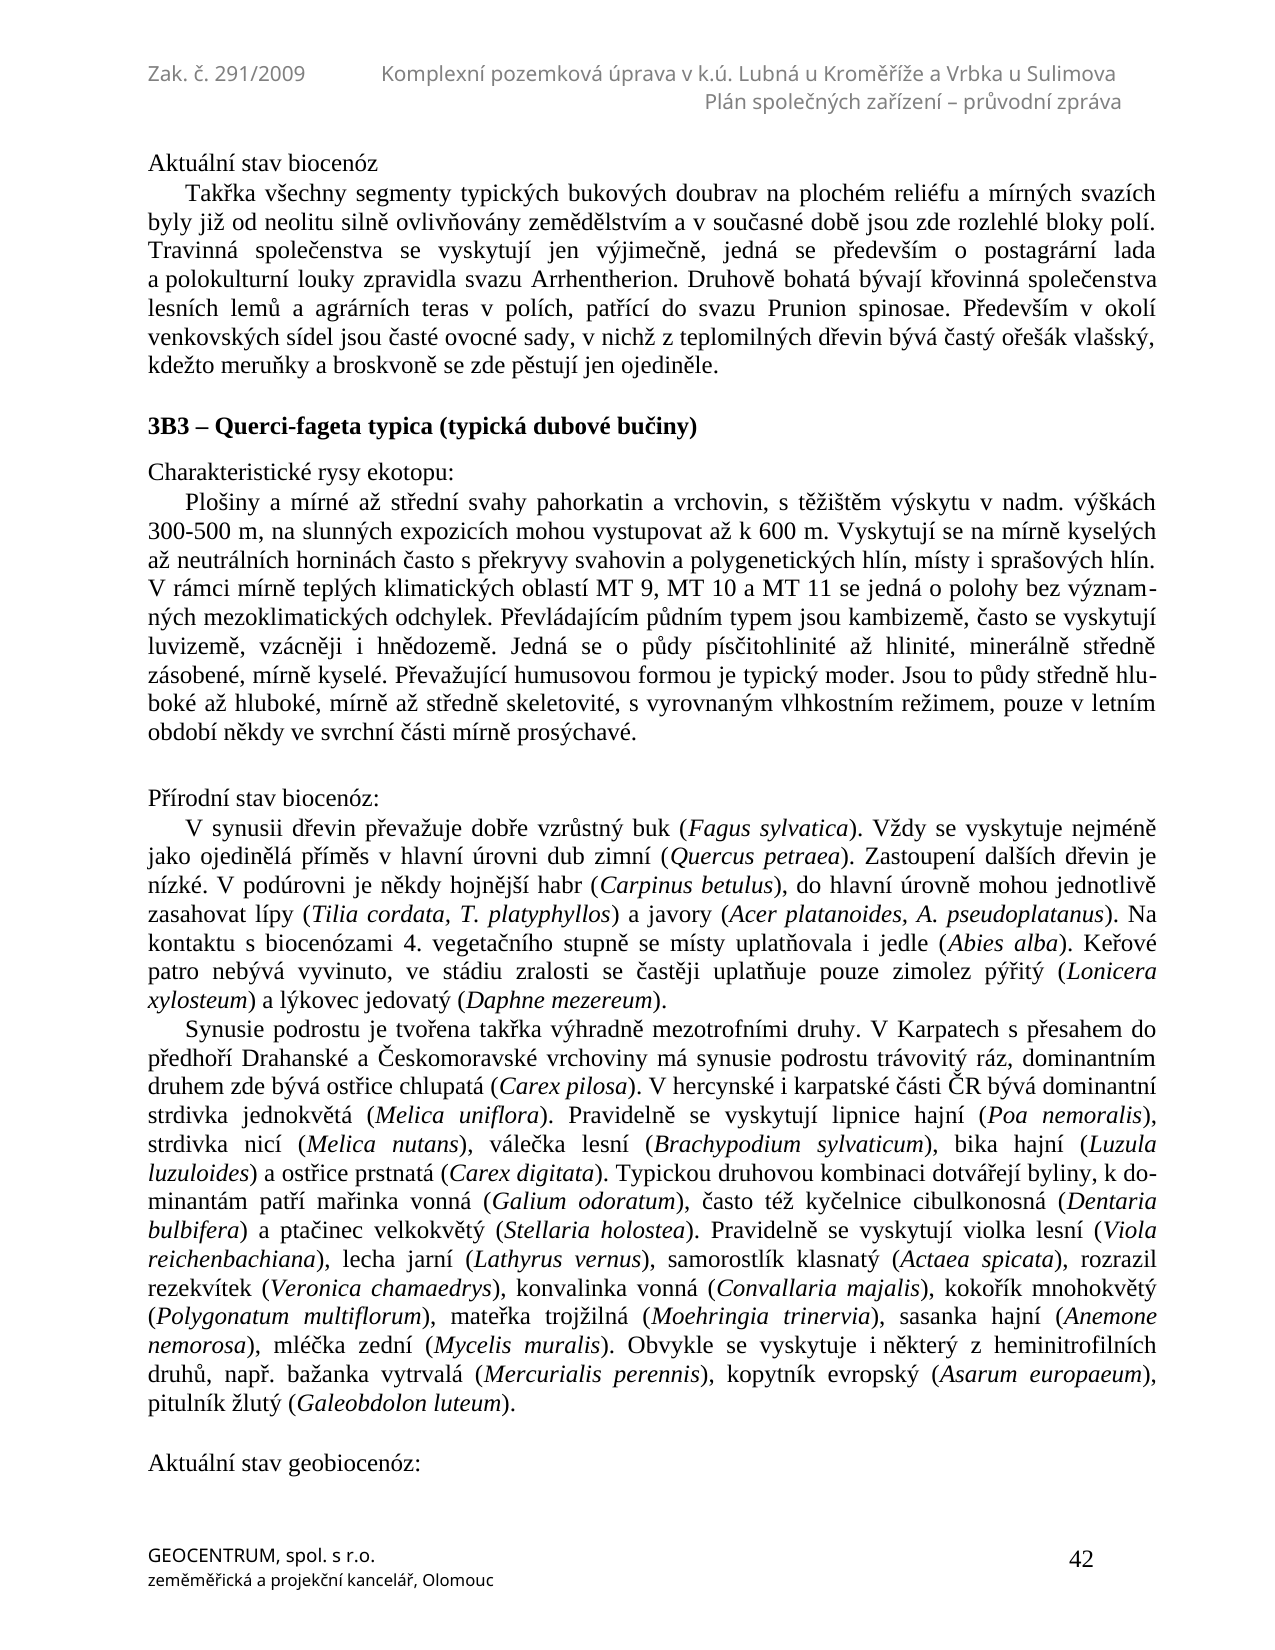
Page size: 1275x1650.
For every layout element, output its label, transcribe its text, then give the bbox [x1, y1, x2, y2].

text Aktuální stav biocenóz [148, 145, 1157, 178]
text Synusie podrostu je tvořena takřka výhradně mezotrofními druhy. V Karpatech s přesahem do předhoří Drahanské a Českomoravské vrchoviny má synusie podrostu trávovitý ráz, dominantním druhem zde bývá ostřice chlupatá (Carex pilosa). V hercynské i karpatské části ČR bývá dominantní strdivka jednokvětá (Melica uniflora). Pravidelně se vyskytují lipnice hajní (Poa nemoralis), strdivka nicí (Melica nutans), válečka lesní (Brachypodium sylvaticum), bika hajní (Luzula luzuloides) a ostřice prstnatá (Carex digitata). Typickou druhovou kombinaci dotvářejí byliny, k dominantám patří mařinka vonná (Galium odoratum), často též kyčelnice cibulkonosná (Dentaria bulbifera) a ptačinec velkokvětý (Stellaria holostea). Pravidelně se vyskytují violka lesní (Viola reichenbachiana), lecha jarní (Lathyrus vernus), samorostlík klasnatý (Actaea spicata), rozrazil rezekvítek (Veronica chamaedrys), konvalinka vonná (Convallaria majalis), kokořík mnohokvětý (Polygonatum multiflorum), mateřka trojžilná (Moehringia trinervia), sasanka hajní (Anemone nemorosa), mléčka zední (Mycelis muralis). Obvykle se vyskytuje i některý z heminitrofilních druhů, např. bažanka vytrvalá (Mercurialis perennis), kopytník evropský (Asarum europaeum), pitulník žlutý (Galeobdolon luteum). [148, 1014, 1157, 1416]
text Aktuální stav geobiocenóz: [148, 1445, 1157, 1478]
text V synusii dřevin převažuje dobře vzrůstný buk (Fagus sylvatica). Vždy se vyskytuje nejméně jako ojedinělá příměs v hlavní úrovni dub zimní (Quercus petraea). Zastoupení dalších dřevin je nízké. V podúrovni je někdy hojnější habr (Carpinus betulus), do hlavní úrovně mohou jednotlivě zasahovat lípy (Tilia cordata, T. platyphyllos) a javory (Acer platanoides, A. pseudoplatanus). Na kontaktu s biocenózami 4. vegetačního stupně se místy uplatňovala i jedle (Abies alba). Keřové patro nebývá vyvinuto, ve stádiu zralosti se častěji uplatňuje pouze zimolez pýřitý (Lonicera xylosteum) a lýkovec jedovatý (Daphne mezereum). [148, 813, 1157, 1014]
text 3B3 – Querci-fageta typica (typická dubové bučiny) [148, 408, 1157, 441]
text Přírodní stav biocenóz: [148, 779, 1157, 813]
text Charakteristické rysy ekotopu: [148, 454, 1157, 487]
text Plošiny a mírné až střední svahy pahorkatin a vrchovin, s těžištěm výskytu v nadm. výškách 300-, na slunných expozicích mohou vystupovat až k . Vyskytují se na mírně kyselých až neutrálních horninách často s překryvy svahovin a polygenetických hlín, místy i sprašových hlín. V rámci mírně teplých klimatických oblastí MT 9, MT MT 11 se jedná o polohy bez významných mezoklimatických odchylek. Převládajícím půdním typem jsou kambizemě, často se vyskytují luvizemě, vzácněji i hnědozemě. Jedná se o půdy písčitohlinité až hlinité, minerálně středně zásobené, mírně kyselé. Převažující humusovou formou je typický moder. Jsou to půdy středně hluboké až hluboké, mírně až středně skeletovité, s vyrovnaným vlhkostním režimem, pouze v letním období někdy ve svrchní části mírně prosýchavé. [148, 487, 1157, 746]
text Takřka všechny segmenty typických bukových doubrav na plochém reliéfu a mírných svazích byly již od neolitu silně ovlivňovány zemědělstvím a v současné době jsou zde rozlehlé bloky polí. Travinná společenstva se vyskytují jen výjimečně, jedná se především o postagrární lada a polokulturní louky zpravidla svazu Arrhentherion. Druhově bohatá bývají křovinná společenstva lesních lemů a agrárních teras v polích, patřící do svazu Prunion spinosae. Především v okolí venkovských sídel jsou časté ovocné sady, v nichž z teplomilných dřevin bývá častý ořešák vlašský, kdežto meruňky a broskvoně se zde pěstují jen ojediněle. [148, 178, 1157, 379]
